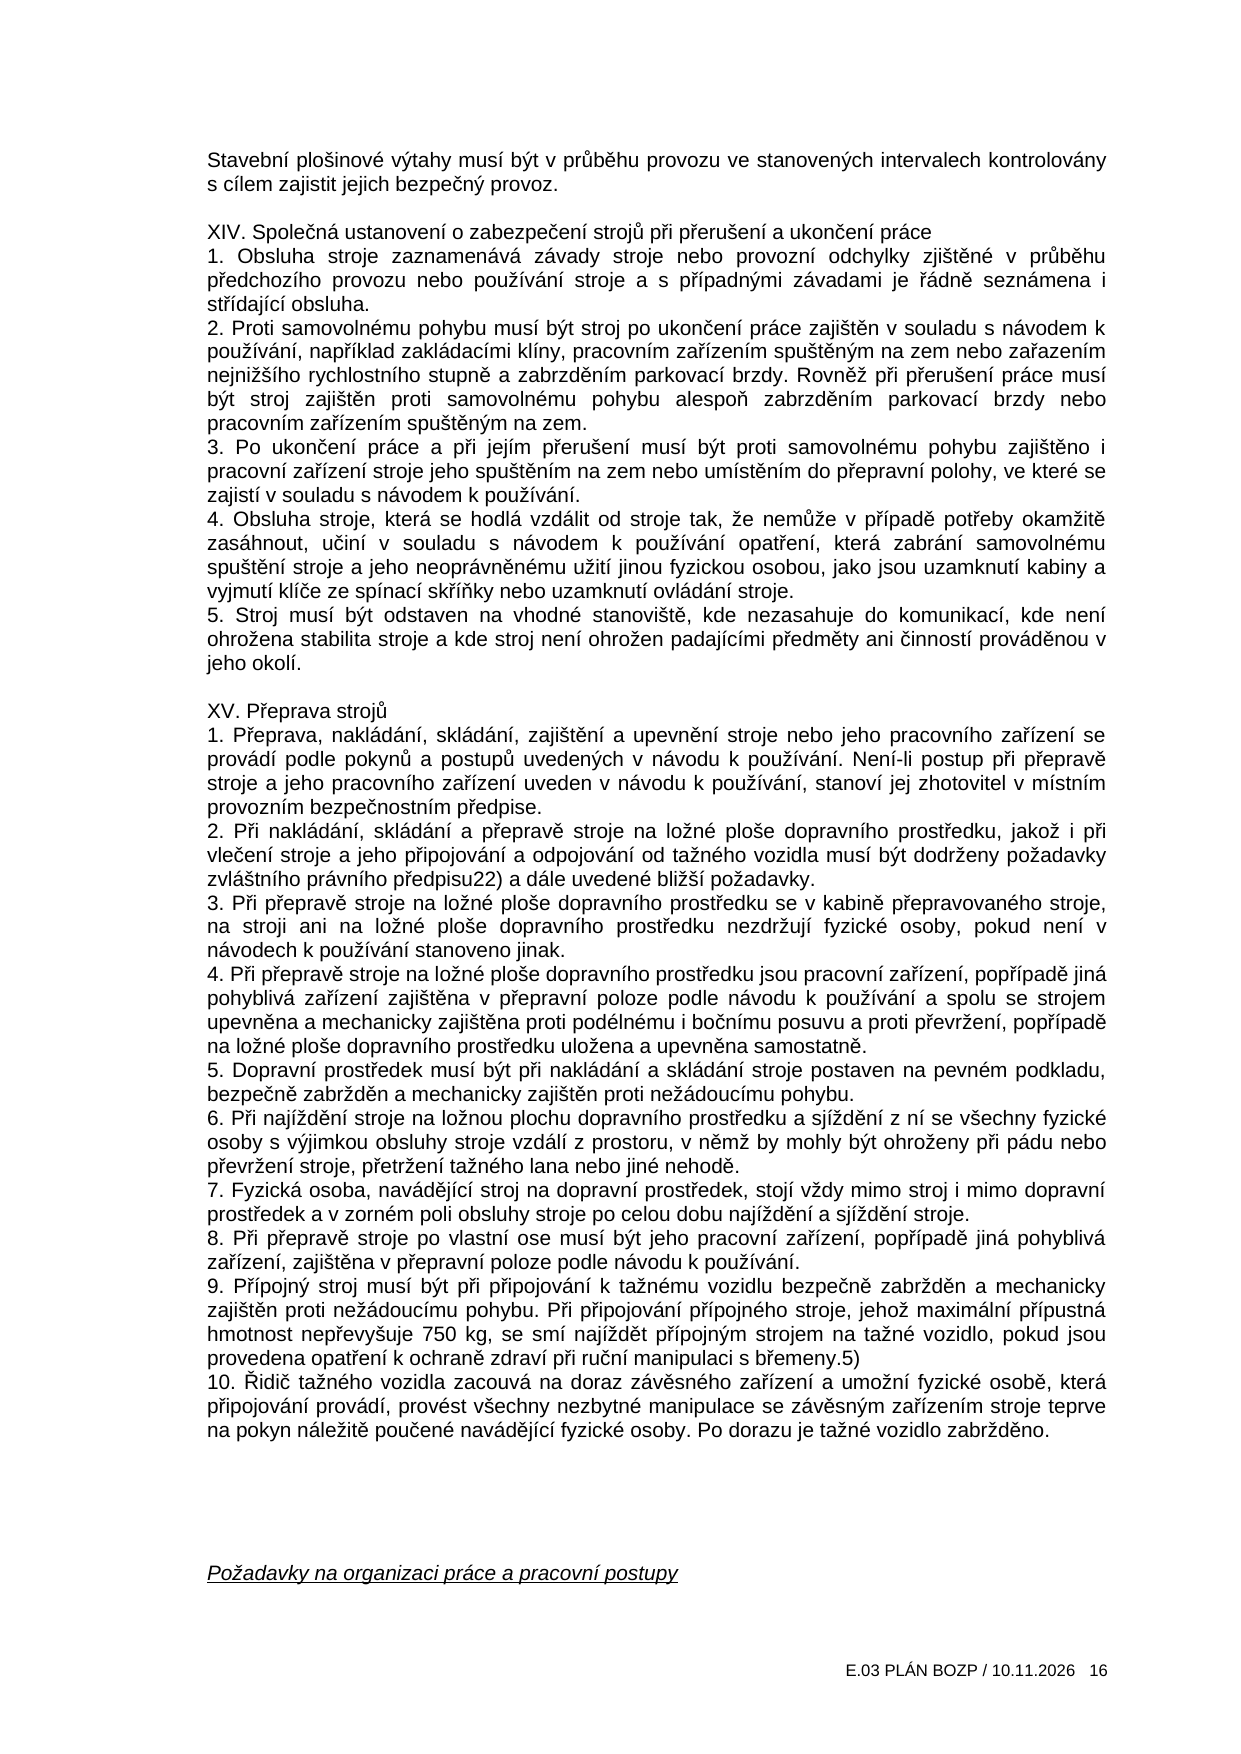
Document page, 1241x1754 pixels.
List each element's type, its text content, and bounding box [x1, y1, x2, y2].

text 4. Obsluha stroje, která se hodlá vzdálit od stroje tak, že nemůže v případě potřeby okamžitě zasáhnout, učiní v souladu s návodem k používání opatření, která zabrání samovolnému spuštění stroje a jeho neoprávněnému užití jinou fyzickou osobou, jako jsou uzamknutí kabiny a vyjmutí klíče ze spínací skříňky nebo uzamknutí ovládání stroje. [207, 507, 1107, 603]
text 3. Při přepravě stroje na ložné ploše dopravního prostředku se v kabině přepravovaného stroje, na stroji ani na ložné ploše dopravního prostředku nezdržují fyzické osoby, pokud není v návodech k používání stanoveno jinak. [207, 890, 1107, 962]
text 6. Při najíždění stroje na ložnou plochu dopravního prostředku a sjíždění z ní se všechny fyzické osoby s výjimkou obsluhy stroje vzdálí z prostoru, v němž by mohly být ohroženy při pádu nebo převržení stroje, přetržení tažného lana nebo jiné nehodě. [207, 1106, 1107, 1178]
text 7. Fyzická osoba, navádějící stroj na dopravní prostředek, stojí vždy mimo stroj i mimo dopravní prostředek a v zorném poli obsluhy stroje po celou dobu najíždění a sjíždění stroje. [207, 1178, 1107, 1226]
text 9. Přípojný stroj musí být při připojování k tažnému vozidlu bezpečně zabržděn a mechanicky zajištěn proti nežádoucímu pohybu. Při připojování přípojného stroje, jehož maximální přípustná hmotnost nepřevyšuje 750 kg, se smí najíždět přípojným strojem na tažné vozidlo, pokud jsou provedena opatření k ochraně zdraví při ruční manipulaci s břemeny.5) [207, 1274, 1107, 1369]
text 5. Stroj musí být odstaven na vhodné stanoviště, kde nezasahuje do komunikací, kde není ohrožena stabilita stroje a kde stroj není ohrožen padajícími předměty ani činností prováděnou v jeho okolí. [207, 603, 1107, 675]
text 1. Obsluha stroje zaznamenává závady stroje nebo provozní odchylky zjištěné v průběhu předchozího provozu nebo používání stroje a s případnými závadami je řádně seznámena i střídající obsluha. [207, 243, 1107, 315]
text 8. Při přepravě stroje po vlastní ose musí být jeho pracovní zařízení, popřípadě jiná pohyblivá zařízení, zajištěna v přepravní poloze podle návodu k používání. [207, 1226, 1107, 1274]
text Požadavky na organizaci práce a pracovní postupy [207, 1561, 1107, 1585]
text 5. Dopravní prostředek musí být při nakládání a skládání stroje postaven na pevném podkladu, bezpečně zabržděn a mechanicky zajištěn proti nežádoucímu pohybu. [207, 1058, 1107, 1106]
text 2. Proti samovolnému pohybu musí být stroj po ukončení práce zajištěn v souladu s návodem k používání, například zakládacími klíny, pracovním zařízením spuštěným na zem nebo zařazením nejnižšího rychlostního stupně a zabrzděním parkovací brzdy. Rovněž při přerušení práce musí být stroj zajištěn proti samovolnému pohybu alespoň zabrzděním parkovací brzdy nebo pracovním zařízením spuštěným na zem. [207, 315, 1107, 435]
text 2. Při nakládání, skládání a přepravě stroje na ložné ploše dopravního prostředku, jakož i při vlečení stroje a jeho připojování a odpojování od tažného vozidla musí být dodrženy požadavky zvláštního právního předpisu22) a dále uvedené bližší požadavky. [207, 818, 1107, 890]
text XV. Přeprava strojů [207, 699, 1107, 723]
text 3. Po ukončení práce a při jejím přerušení musí být proti samovolnému pohybu zajištěno i pracovní zařízení stroje jeho spuštěním na zem nebo umístěním do přepravní polohy, ve které se zajistí v souladu s návodem k používání. [207, 435, 1107, 507]
text 10. Řidič tažného vozidla zacouvá na doraz závěsného zařízení a umožní fyzické osobě, která připojování provádí, provést všechny nezbytné manipulace se závěsným zařízením stroje teprve na pokyn náležitě poučené navádějící fyzické osoby. Po dorazu je tažné vozidlo zabržděno. [207, 1369, 1107, 1441]
text XIV. Společná ustanovení o zabezpečení strojů při přerušení a ukončení práce [207, 219, 1107, 243]
text Stavební plošinové výtahy musí být v průběhu provozu ve stanovených intervalech kontrolovány s cílem zajistit jejich bezpečný provoz. [207, 148, 1107, 196]
text 1. Přeprava, nakládání, skládání, zajištění a upevnění stroje nebo jeho pracovního zařízení se provádí podle pokynů a postupů uvedených v návodu k používání. Není-li postup při přepravě stroje a jeho pracovního zařízení uveden v návodu k používání, stanoví jej zhotovitel v místním provozním bezpečnostním předpise. [207, 723, 1107, 818]
text 4. Při přepravě stroje na ložné ploše dopravního prostředku jsou pracovní zařízení, popřípadě jiná pohyblivá zařízení zajištěna v přepravní poloze podle návodu k používání a spolu se strojem upevněna a mechanicky zajištěna proti podélnému i bočnímu posuvu a proti převržení, popřípadě na ložné ploše dopravního prostředku uložena a upevněna samostatně. [207, 962, 1107, 1058]
